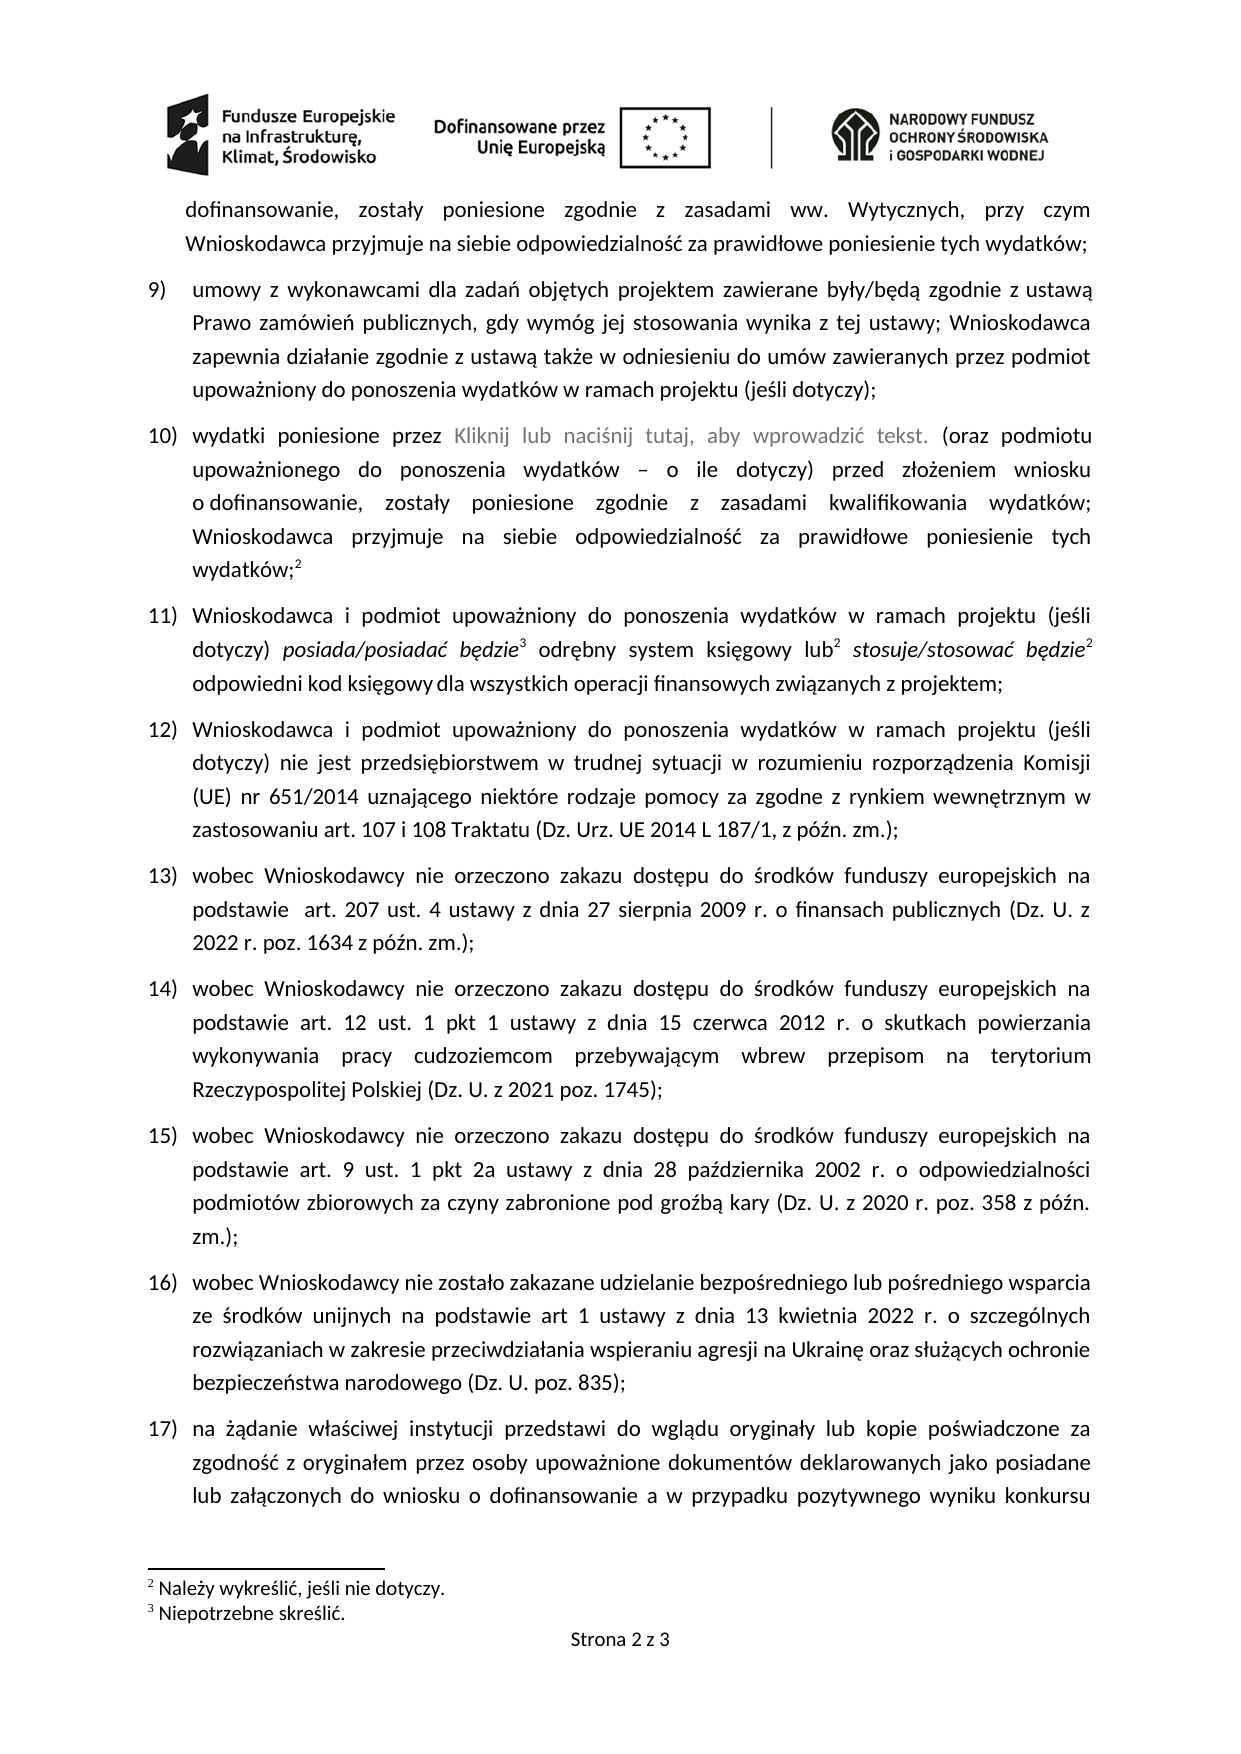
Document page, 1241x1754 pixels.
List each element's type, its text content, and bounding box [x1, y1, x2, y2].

list wobec Wnioskodawcy nie orzeczono zakazu dostępu do środków funduszy europejskich na podstawie art. 12 ust. 1 pkt 1 ustawy z dnia 15 czerwca 2012 r. o skutkach powierzania wykonywania pracy cudzoziemcom przebywającym wbrew przepisom na terytorium Rzeczypospolitej Polskiej (Dz. U. z 2021 poz. 1745); [148, 974, 1092, 1103]
list wobec Wnioskodawcy nie orzeczono zakazu dostępu do środków funduszy europejskich na podstawie art. 9 ust. 1 pkt 2a ustawy z dnia 28 października 2002 r. o odpowiedzialności podmiotów zbiorowych za czyny zabronione pod groźbą kary (Dz. U. z 2020 r. poz. 358 z późn. zm.); [148, 1121, 1092, 1250]
picture [147, 73, 1092, 196]
list umowy z wykonawcami dla zadań objętych projektem zawierane były/będą zgodnie z ustawą Prawo zamówień publicznych, gdy wymóg jej stosowania wynika z tej ustawy; Wnioskodawca zapewnia działanie zgodnie z ustawą także w odniesieniu do umów zawieranych przez podmiot upoważniony do ponoszenia wydatków w ramach projektu (jeśli dotyczy); [148, 275, 1092, 403]
list wydatki poniesione przez (oraz podmiotu upoważnionego do ponoszenia wydatków – o ile dotyczy) przed złożeniem wniosku o dofinansowanie, zostały poniesione zgodnie z zasadami kwalifikowania wydatków; Wnioskodawca przyjmuje na siebie odpowiedzialność za prawidłowe poniesienie tych wydatków; [148, 421, 1092, 583]
list wobec Wnioskodawcy nie zostało zakazane udzielanie bezpośredniego lub pośredniego wsparcia ze środków unijnych na podstawie art 1 ustawy z dnia 13 kwietnia 2022 r. o szczególnych rozwiązaniach w zakresie przeciwdziałania wspieraniu agresji na Ukrainę oraz służących ochronie bezpieczeństwa narodowego (Dz. U. poz. 835); [148, 1268, 1092, 1396]
list Wnioskodawca i podmiot upoważniony do ponoszenia wydatków w ramach projektu (jeśli dotyczy) nie jest przedsiębiorstwem w trudnej sytuacji w rozumieniu rozporządzenia Komisji (UE) nr 651/2014 uznającego niektóre rodzaje pomocy za zgodne z rynkiem wewnętrznym w zastosowaniu art. 107 i 108 Traktatu (Dz. Urz. UE 2014 L 187/1, z późn. zm.); [148, 715, 1092, 843]
list wobec Wnioskodawcy nie orzeczono zakazu dostępu do środków funduszy europejskich na podstawie art. 207 ust. 4 ustawy z dnia 27 sierpnia 2009 r. o finansach publicznych (Dz. U. z 2022 r. poz. 1634 z późn. zm.); [148, 861, 1092, 956]
list Wnioskodawca i podmiot upoważniony do ponoszenia wydatków w ramach projektu (jeśli dotyczy) posiada/posiadać będzie odrębny system księgowy lub2 stosuje/stosować będzie2 odpowiedni kod księgowy dla wszystkich operacji finansowych związanych z projektem; [148, 602, 1092, 697]
